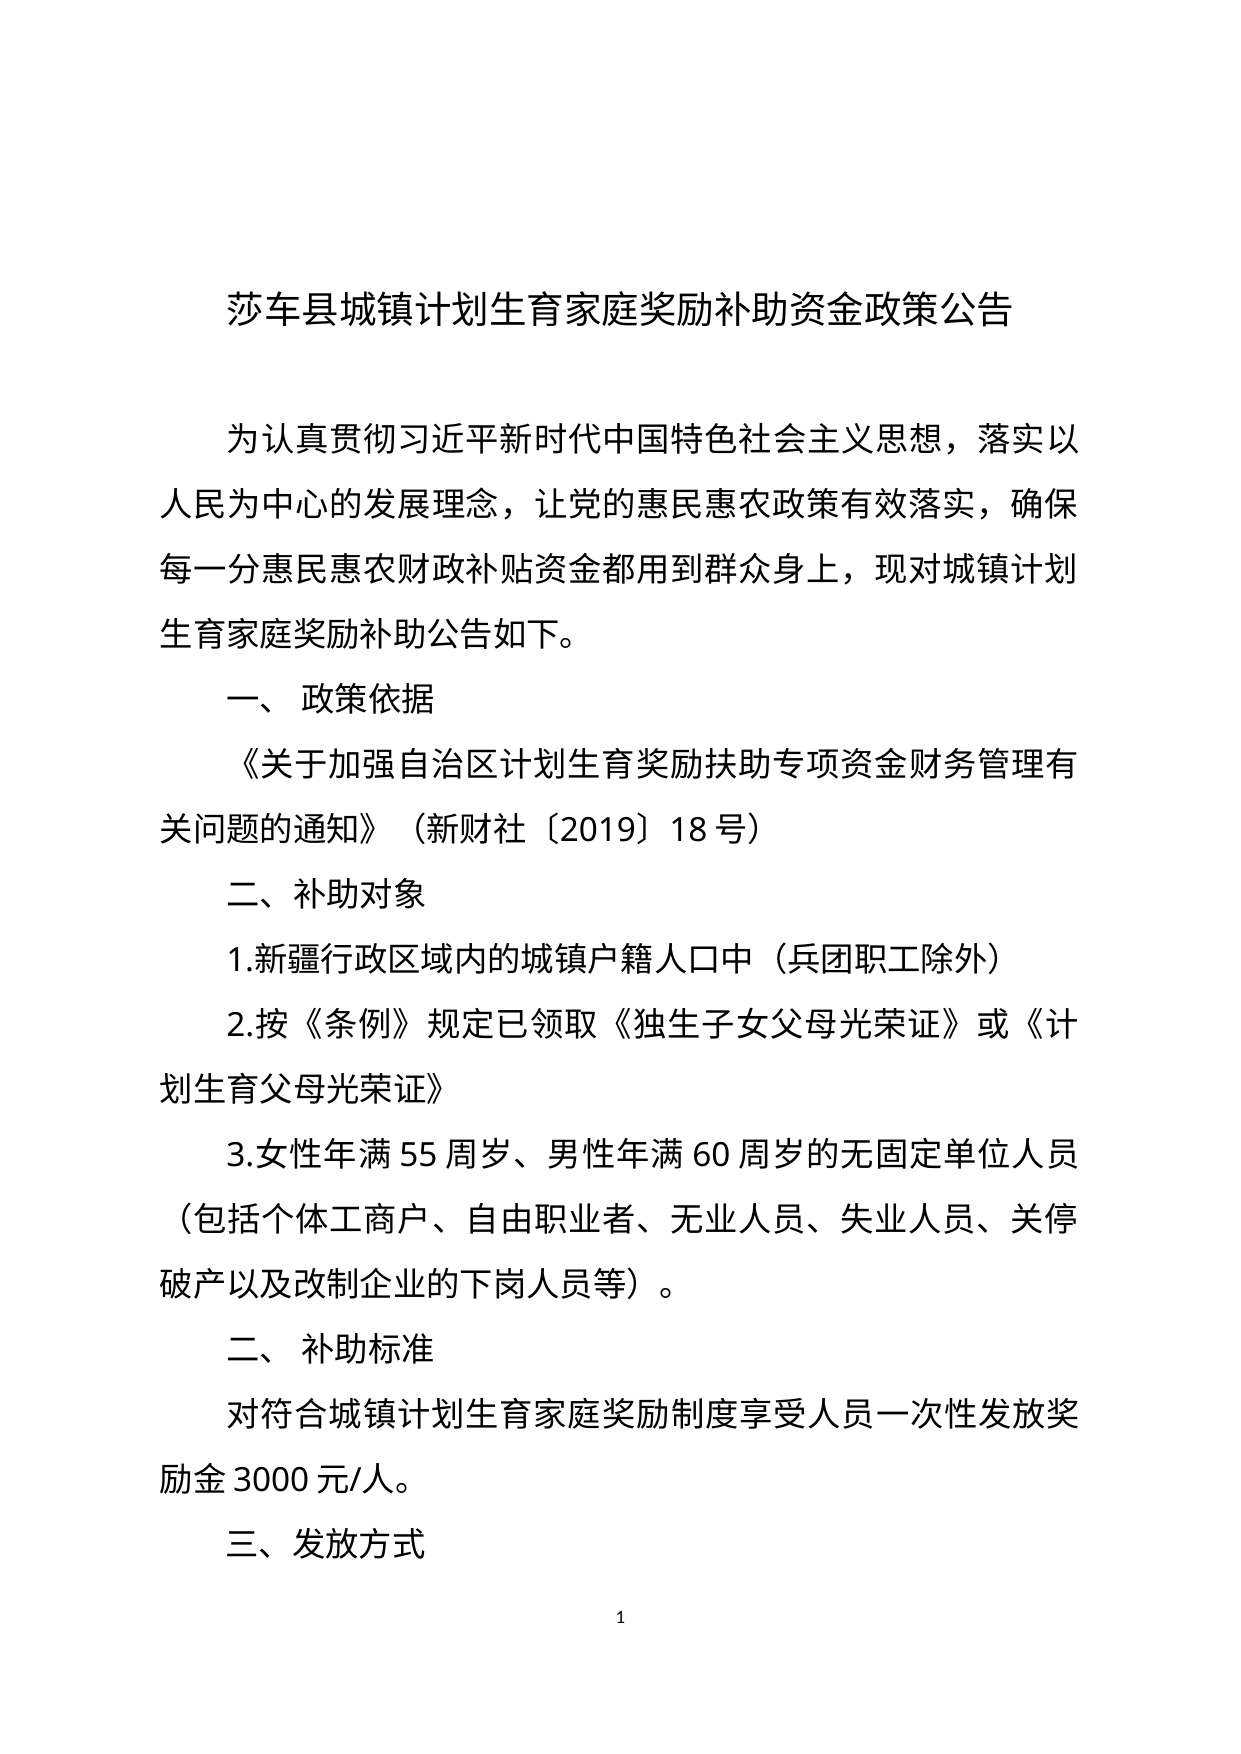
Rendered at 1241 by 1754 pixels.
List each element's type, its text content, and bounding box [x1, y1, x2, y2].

list 3.女性年满55周岁、男性年满60周岁的无固定单位人员（包括个体工商户、自由职业者、无业人员、失业人员、关停破产以及改制企业的下岗人员等）。 [159, 1119, 1081, 1314]
list 2.按《条例》规定已领取《独生子女父母光荣证》或《计划生育父母光荣证》 [159, 989, 1081, 1119]
list 1.新疆行政区域内的城镇户籍人口中（兵团职工除外） [226, 924, 1081, 989]
list 补助标准 [226, 1314, 1081, 1379]
text 二、补助对象 [159, 859, 1081, 924]
text 三、发放方式 [159, 1509, 1081, 1574]
list 政策依据 [226, 664, 1081, 729]
text 《关于加强自治区计划生育奖励扶助专项资金财务管理有关问题的通知》（新财社〔2019〕18号） [159, 729, 1081, 859]
text 为认真贯彻习近平新时代中国特色社会主义思想，落实以人民为中心的发展理念，让党的惠民惠农政策有效落实，确保每一分惠民惠农财政补贴资金都用到群众身上，现对城镇计划生育家庭奖励补助公告如下。 [159, 404, 1081, 664]
text 莎车县城镇计划生育家庭奖励补助资金政策公告 [159, 274, 1081, 339]
text 对符合城镇计划生育家庭奖励制度享受人员一次性发放奖励金3000元/人。 [159, 1379, 1081, 1509]
